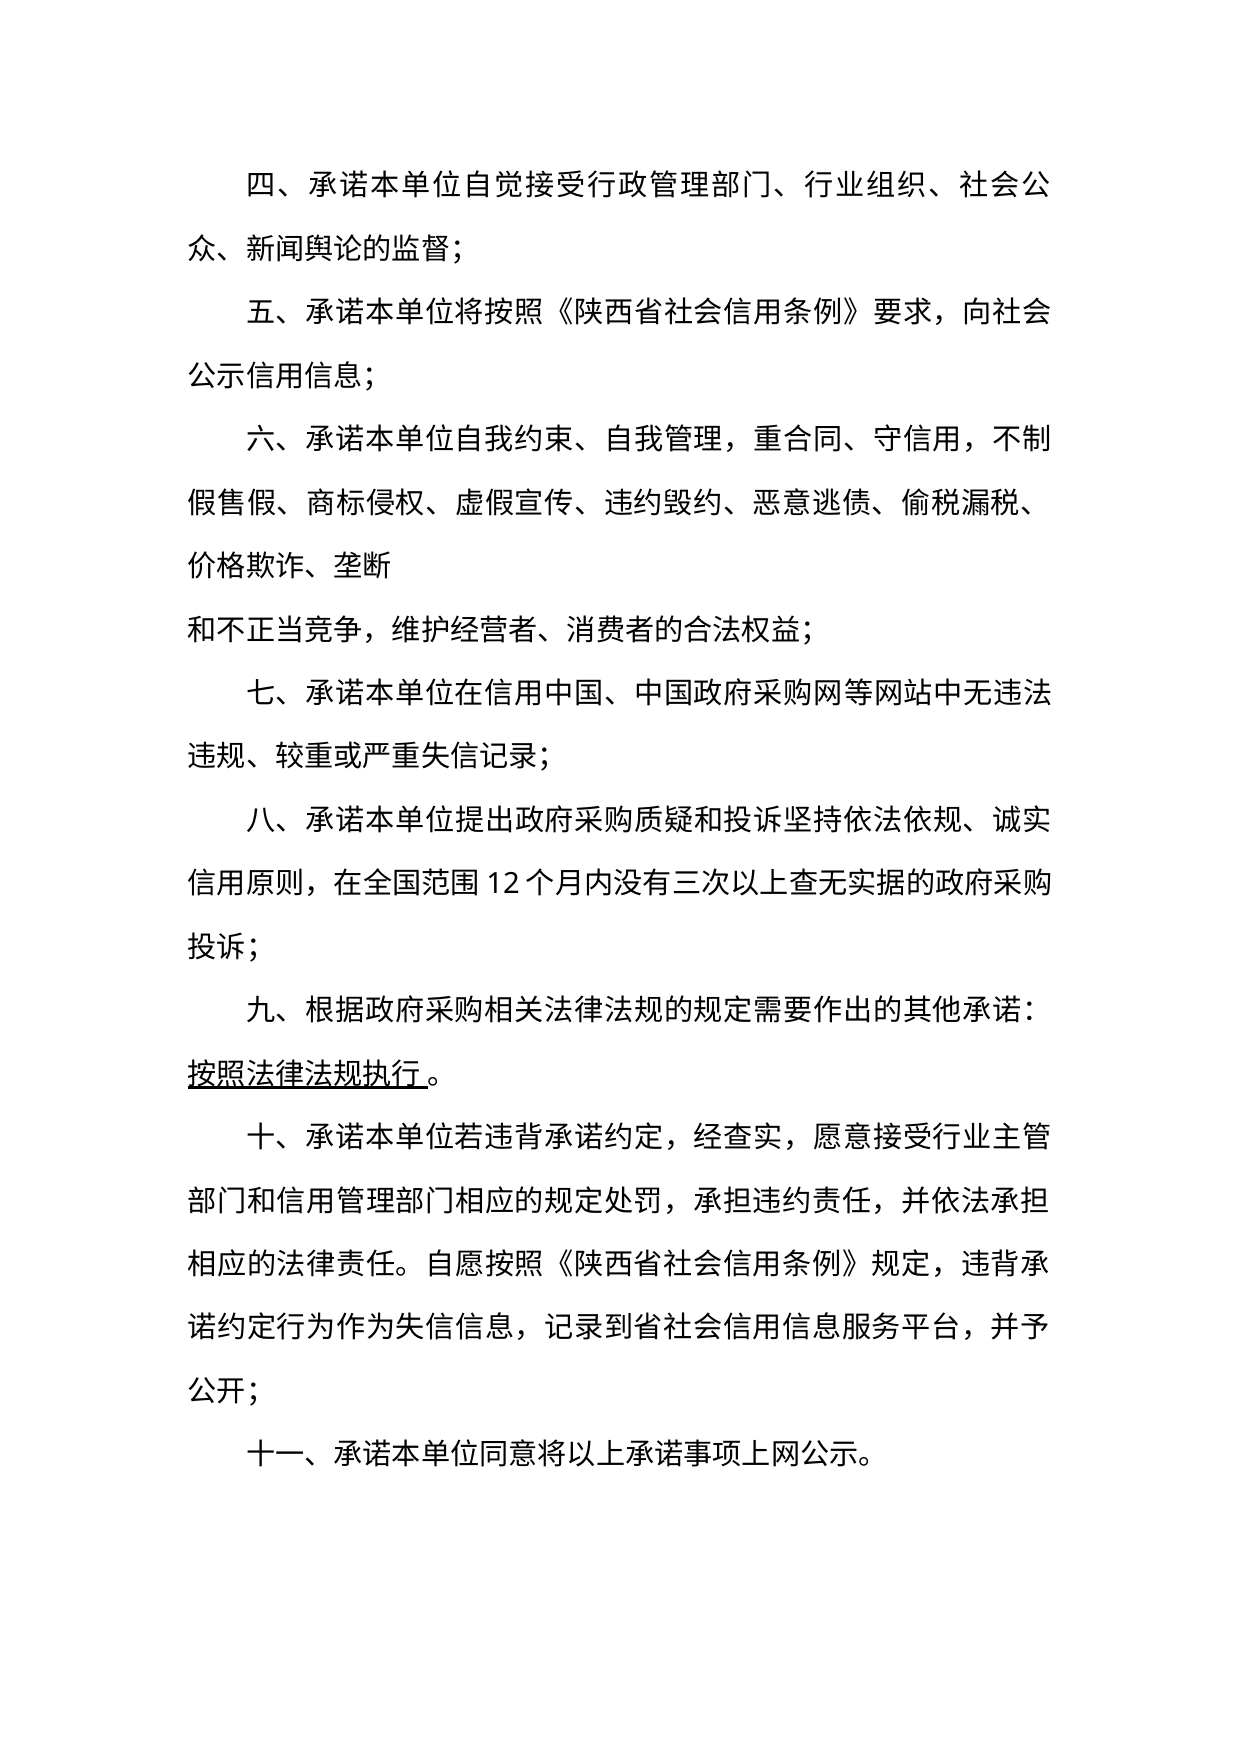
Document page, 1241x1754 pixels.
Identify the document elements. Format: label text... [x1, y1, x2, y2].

text 七、承诺本单位在信用中国、中国政府采购网等网站中无违法违规、较重或严重失信记录； [187, 669, 1053, 775]
text 和不正当竞争，维护经营者、消费者的合法权益； [187, 606, 1053, 648]
text 九、根据政府采购相关法律法规的规定需要作出的其他承诺： 按照法律法规执行 。 [187, 987, 1053, 1092]
text 五、承诺本单位将按照《陕西省社会信用条例》要求，向社会公示信用信息； [187, 289, 1053, 394]
text 八、承诺本单位提出政府采购质疑和投诉坚持依法依规、诚实信用原则，在全国范围12个月内没有三次以上查无实据的政府采购投诉； [187, 796, 1053, 966]
text 四、承诺本单位自觉接受行政管理部门、行业组织、社会公众、新闻舆论的监督； [187, 162, 1053, 268]
text 十、承诺本单位若违背承诺约定，经查实，愿意接受行业主管部门和信用管理部门相应的规定处罚，承担违约责任，并依法承担相应的法律责任。自愿按照《陕西省社会信用条例》规定，违背承诺约定行为作为失信信息，记录到省社会信用信息服务平台，并予公开； [187, 1114, 1053, 1410]
text 六、承诺本单位自我约束、自我管理，重合同、守信用，不制假售假、商标侵权、虚假宣传、违约毁约、恶意逃债、偷税漏税、价格欺诈、垄断 [187, 416, 1053, 585]
text 十一、承诺本单位同意将以上承诺事项上网公示。 [187, 1431, 1053, 1473]
